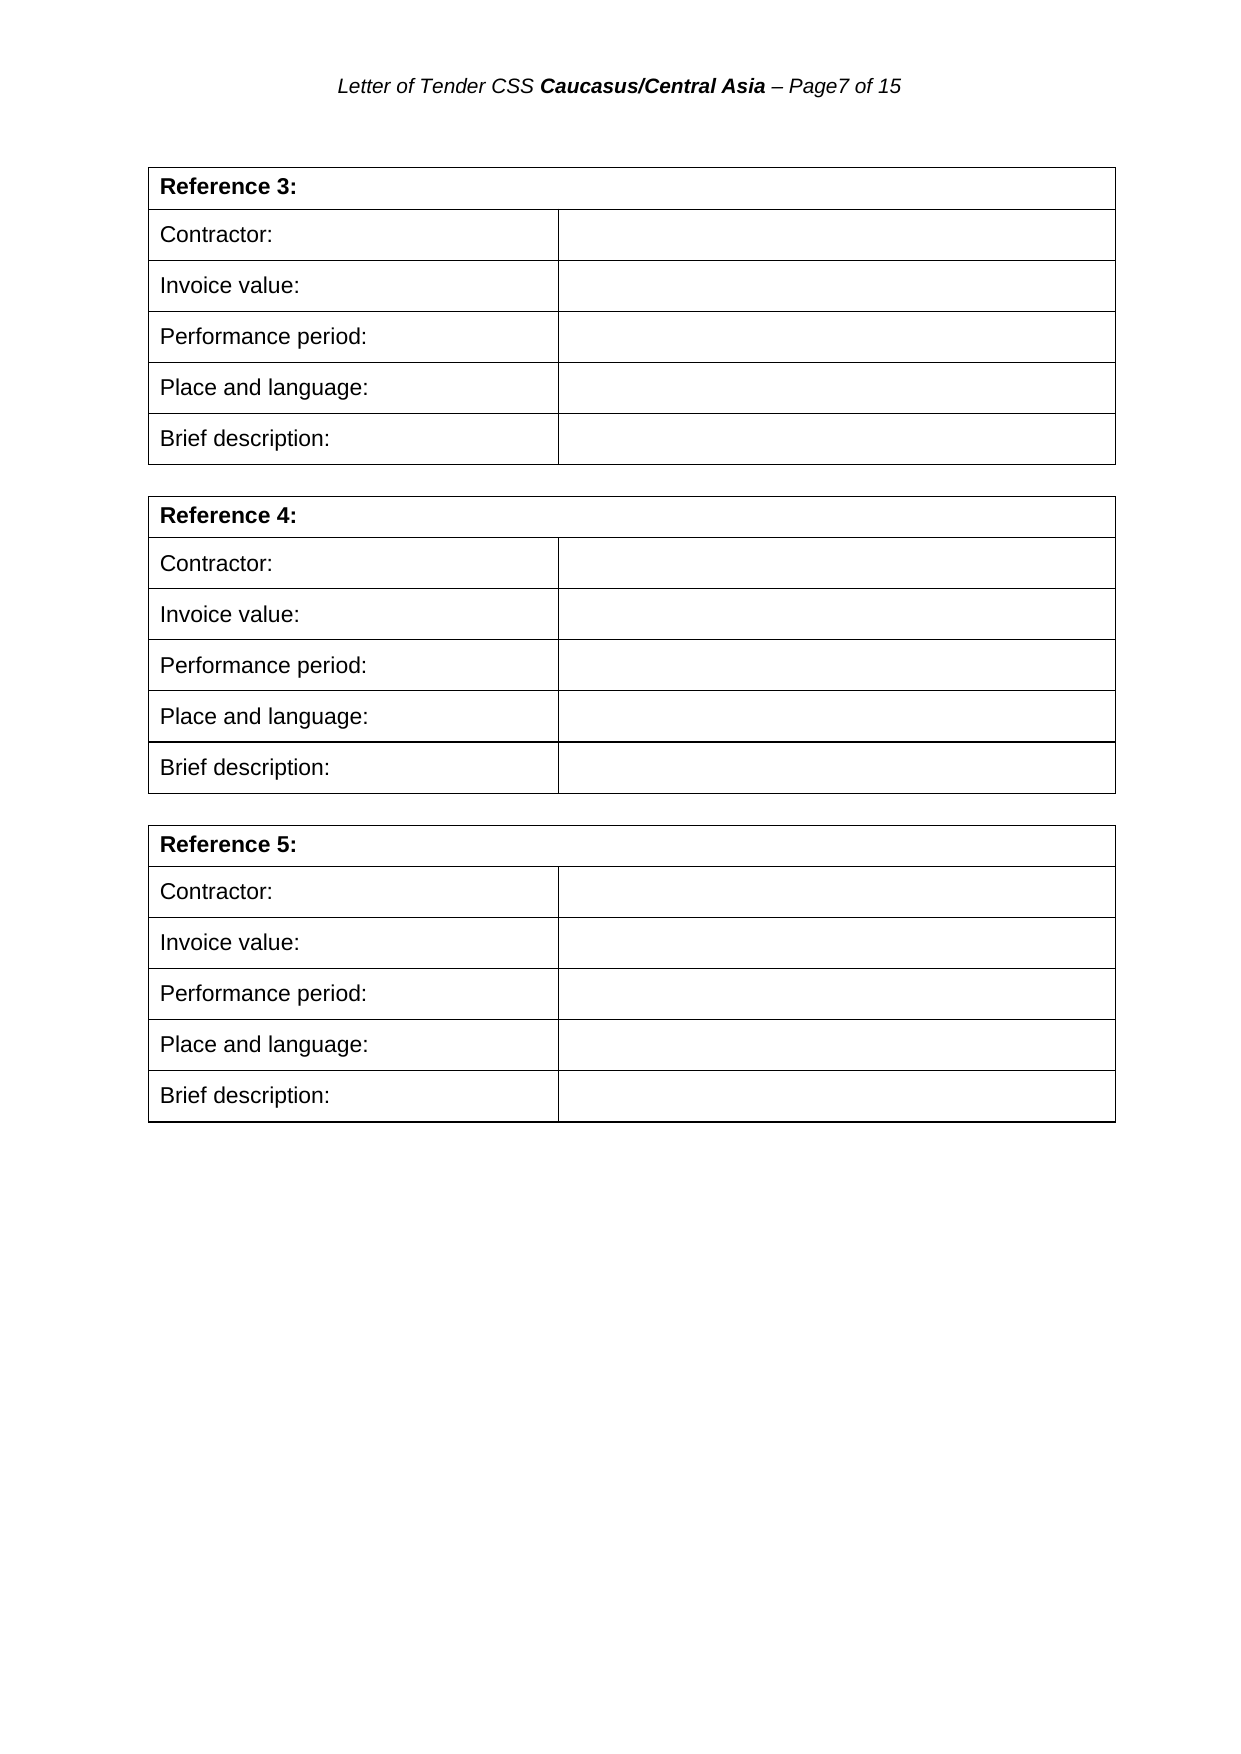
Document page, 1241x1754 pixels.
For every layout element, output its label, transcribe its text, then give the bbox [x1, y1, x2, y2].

table_cell Contractor: [149, 538, 558, 588]
table_cell Brief description: [149, 1071, 558, 1121]
table_cell [559, 210, 1115, 259]
table_cell Contractor: [149, 210, 558, 259]
table_cell [559, 743, 1115, 792]
table_header Reference 5: [149, 826, 1115, 866]
table_cell [559, 918, 1115, 968]
table_cell Contractor: [149, 867, 558, 917]
table_header Reference 3: [149, 168, 1115, 208]
table_cell Performance period: [149, 312, 558, 362]
table_cell [559, 261, 1115, 311]
table_cell [559, 312, 1115, 362]
table_cell Performance period: [149, 640, 558, 690]
table_cell [559, 414, 1115, 464]
table_cell Brief description: [149, 743, 558, 792]
table_cell Invoice value: [149, 918, 558, 968]
table_cell Place and language: [149, 691, 558, 741]
table_cell Invoice value: [149, 589, 558, 639]
table_cell [559, 691, 1115, 741]
table_cell [559, 1071, 1115, 1121]
table_cell Invoice value: [149, 261, 558, 311]
table_cell Performance period: [149, 969, 558, 1019]
table_cell [559, 1020, 1115, 1070]
table_cell Place and language: [149, 1020, 558, 1070]
table_cell [559, 867, 1115, 917]
table_cell [559, 969, 1115, 1019]
table_cell Brief description: [149, 414, 558, 464]
table_header Reference 4: [149, 497, 1115, 537]
table_cell [559, 538, 1115, 588]
table_cell [559, 363, 1115, 413]
table_cell [559, 640, 1115, 690]
table_cell [559, 589, 1115, 639]
table_cell Place and language: [149, 363, 558, 413]
